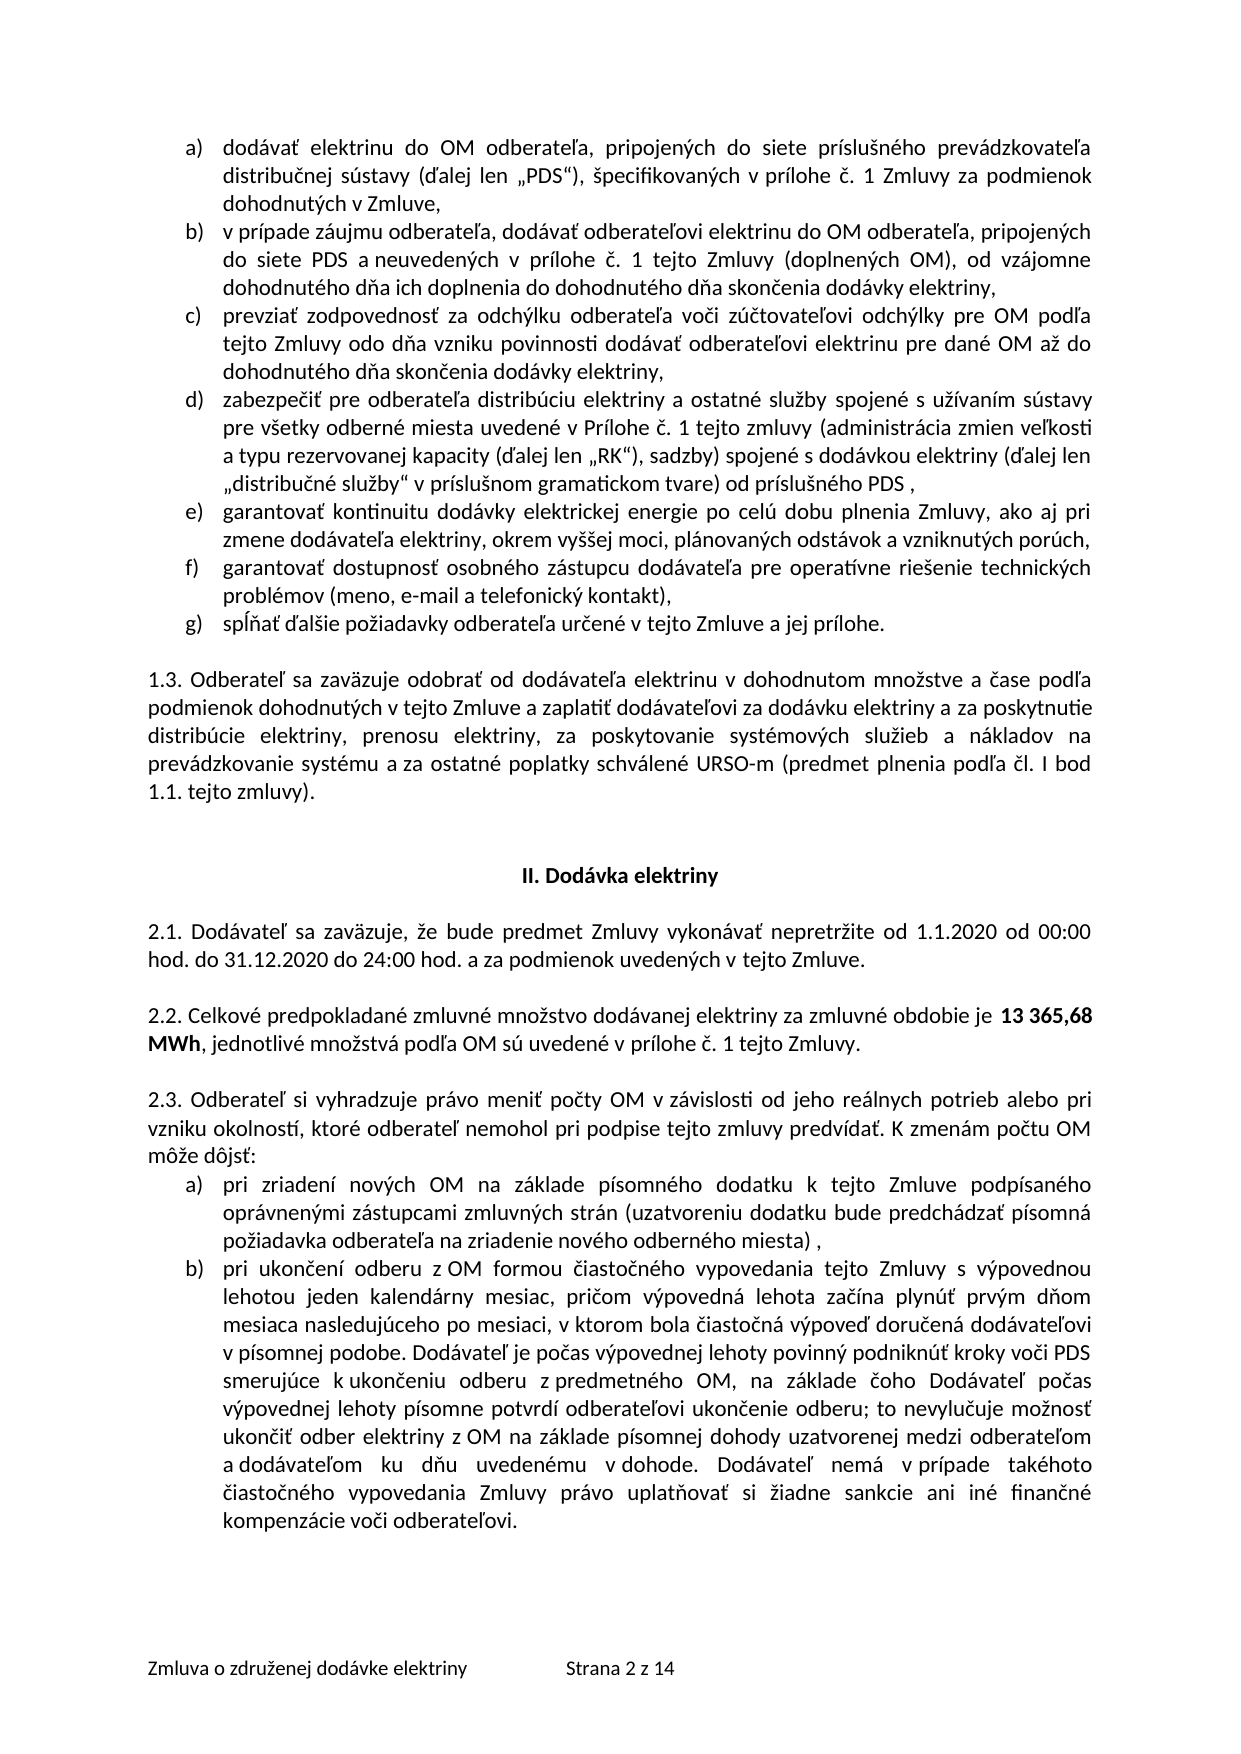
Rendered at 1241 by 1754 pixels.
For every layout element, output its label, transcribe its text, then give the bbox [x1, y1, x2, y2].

list garantovať kontinuitu dodávky elektrickej energie po celú dobu plnenia Zmluvy, ako aj pri zmene dodávateľa elektriny, okrem vyššej moci, plánovaných odstávok a vzniknutých porúch, [185, 497, 1093, 553]
list pri ukončení odberu z OM formou čiastočného vypovedania tejto Zmluvy s výpovednou lehotou jeden kalendárny mesiac, pričom výpovedná lehota začína plynúť prvým dňom mesiaca nasledujúceho po mesiaci, v ktorom bola čiastočná výpoveď doručená dodávateľovi v písomnej podobe. Dodávateľ je počas výpovednej lehoty povinný podniknúť kroky voči PDS smerujúce k ukončeniu odberu z predmetného OM, na základe čoho Dodávateľ počas výpovednej lehoty písomne potvrdí odberateľovi ukončenie odberu; to nevylučuje možnosť ukončiť odber elektriny z OM na základe písomnej dohody uzatvorenej medzi odberateľom a dodávateľom ku dňu uvedenému v dohode. Dodávateľ nemá v prípade takéhoto čiastočného vypovedania Zmluvy právo uplatňovať si žiadne sankcie ani iné finančné kompenzácie voči odberateľovi. [185, 1254, 1093, 1534]
text 1.3. Odberateľ sa zaväzuje odobrať od dodávateľa elektrinu v dohodnutom množstve a čase podľa podmienok dohodnutých v tejto Zmluve a zaplatiť dodávateľovi za dodávku elektriny a za poskytnutie distribúcie elektriny, prenosu elektriny, za poskytovanie systémových služieb a nákladov na prevádzkovanie systému a za ostatné poplatky schválené URSO-m (predmet plnenia podľa čl. I bod 1.1. tejto zmluvy). [148, 665, 1093, 805]
list zabezpečiť pre odberateľa distribúciu elektriny a ostatné služby spojené s užívaním sústavy pre všetky odberné miesta uvedené v Prílohe č. 1 tejto zmluvy (administrácia zmien veľkosti a typu rezervovanej kapacity (ďalej len „RK“), sadzby) spojené s dodávkou elektriny (ďalej len „distribučné služby“ v príslušnom gramatickom tvare) od príslušného PDS , [185, 385, 1093, 497]
text 2.2. Celkové predpokladané zmluvné množstvo dodávanej elektriny za zmluvné obdobie je 13 365,68 MWh, jednotlivé množstvá podľa OM sú uvedené v prílohe č. 1 tejto Zmluvy. [148, 1002, 1093, 1058]
list prevziať zodpovednosť za odchýlku odberateľa voči zúčtovateľovi odchýlky pre OM podľa tejto Zmluvy odo dňa vzniku povinnosti dodávať odberateľovi elektrinu pre dané OM až do dohodnutého dňa skončenia dodávky elektriny, [185, 301, 1093, 385]
text II. Dodávka elektriny [148, 861, 1093, 889]
list garantovať dostupnosť osobného zástupcu dodávateľa pre operatívne riešenie technických problémov (meno, e-mail a telefonický kontakt), [185, 553, 1093, 609]
text 2.1. Dodávateľ sa zaväzuje, že bude predmet Zmluvy vykonávať nepretržite od 1.1.2020 od 00:00 hod. do 31.12.2020 do 24:00 hod. a za podmienok uvedených v tejto Zmluve. [148, 917, 1093, 973]
list dodávať elektrinu do OM odberateľa, pripojených do siete príslušného prevádzkovateľa distribučnej sústavy (ďalej len „PDS“), špecifikovaných v prílohe č. 1 Zmluvy za podmienok dohodnutých v Zmluve, [185, 133, 1093, 217]
list spĺňať ďalšie požiadavky odberateľa určené v tejto Zmluve a jej prílohe. [185, 609, 1093, 637]
list pri zriadení nových OM na základe písomného dodatku k tejto Zmluve podpísaného oprávnenými zástupcami zmluvných strán (uzatvoreniu dodatku bude predchádzať písomná požiadavka odberateľa na zriadenie nového odberného miesta) , [185, 1170, 1093, 1254]
text 2.3. Odberateľ si vyhradzuje právo meniť počty OM v závislosti od jeho reálnych potrieb alebo pri vzniku okolností, ktoré odberateľ nemohol pri podpise tejto zmluvy predvídať. K zmenám počtu OM môže dôjsť: [148, 1086, 1093, 1170]
list v prípade záujmu odberateľa, dodávať odberateľovi elektrinu do OM odberateľa, pripojených do siete PDS a neuvedených v prílohe č. 1 tejto Zmluvy (doplnených OM), od vzájomne dohodnutého dňa ich doplnenia do dohodnutého dňa skončenia dodávky elektriny, [185, 217, 1093, 301]
